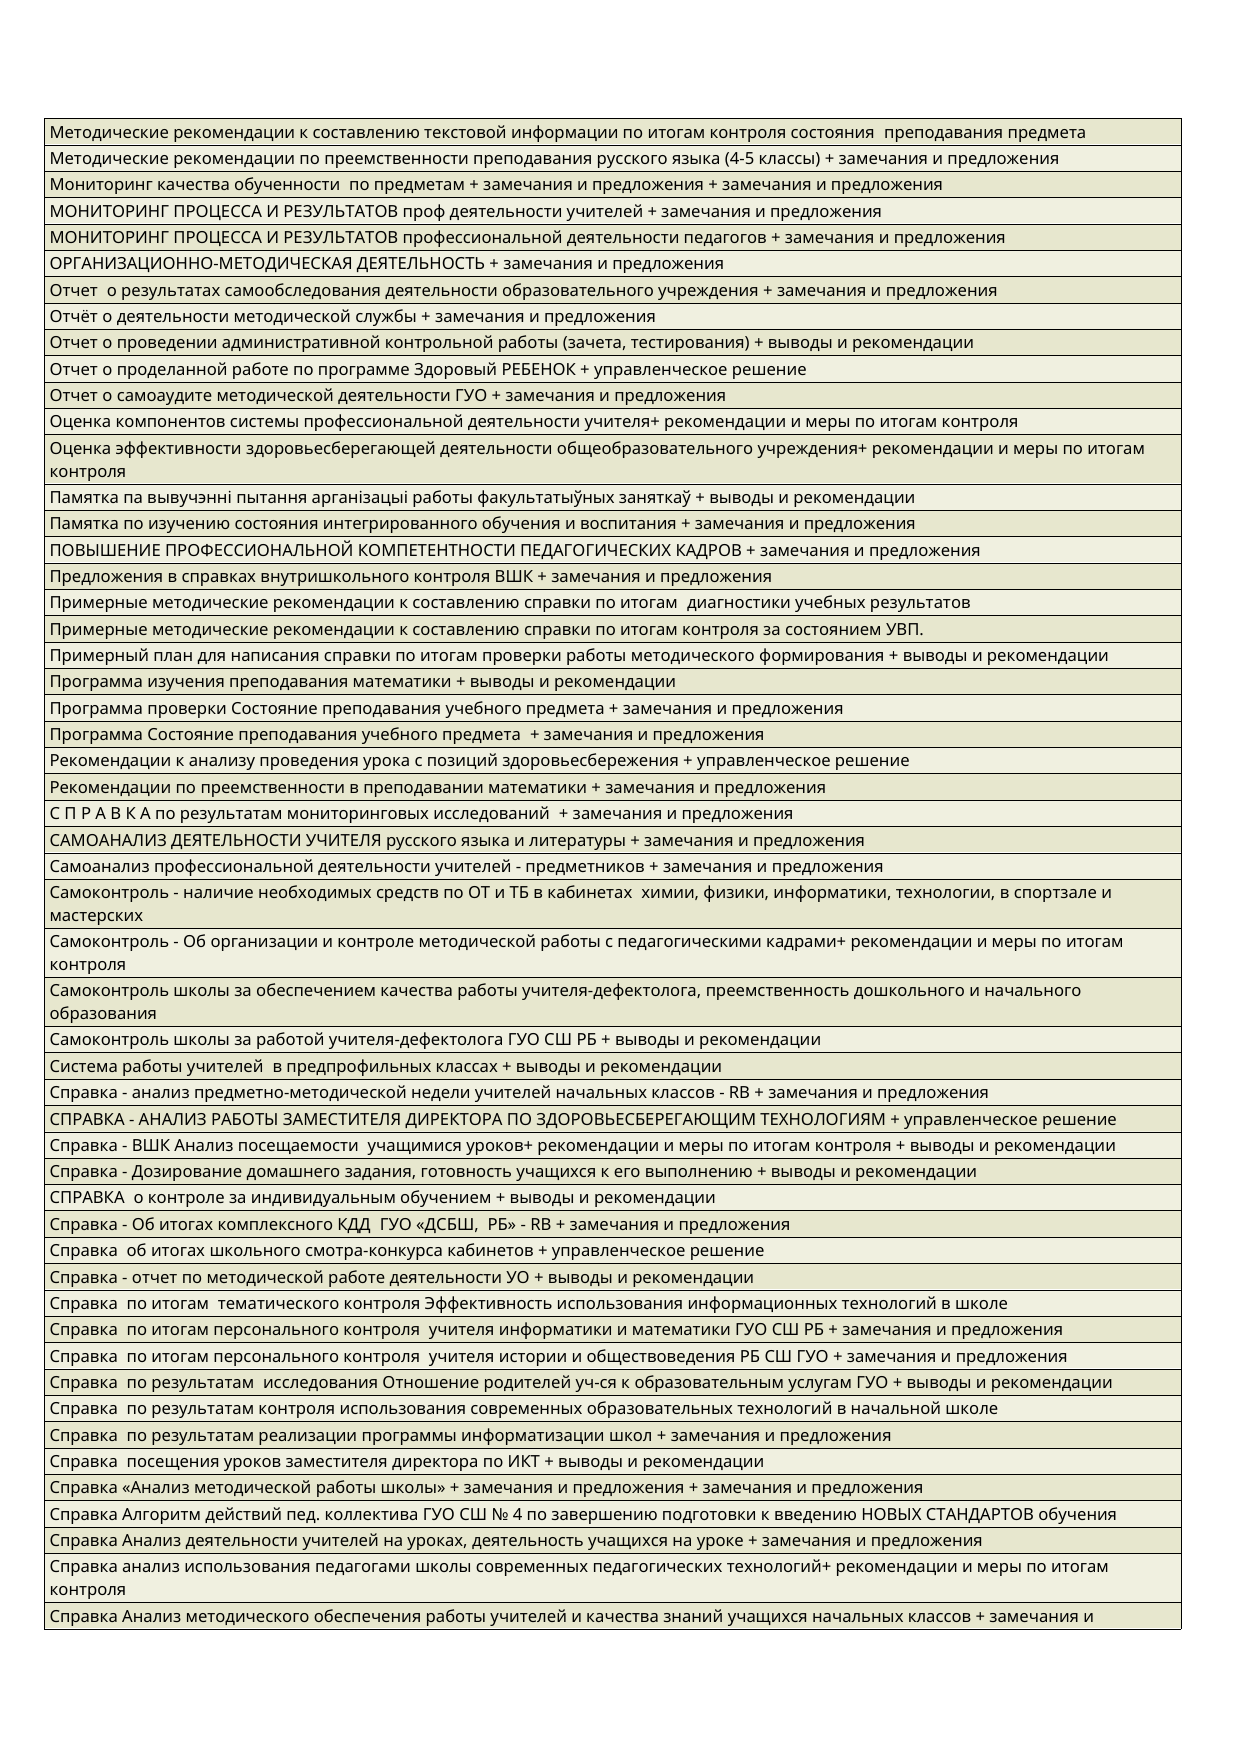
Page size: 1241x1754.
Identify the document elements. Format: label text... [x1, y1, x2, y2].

table_cell САМОАНАЛИЗ ДЕЯТЕЛЬНОСТИ УЧИТЕЛЯ русского языка и литературы + замечания и предложения [45, 827, 1181, 852]
table_cell Справка по итогам тематического контроля Эффективность использования информационных технологий в школе [45, 1291, 1181, 1316]
table_cell Справка Алгоритм действий пед. коллектива ГУО СШ № 4 по завершению подготовки к введению НОВЫХ СТАНДАРТОВ обучения [45, 1501, 1181, 1527]
table_cell ОРГАНИЗАЦИОННО-МЕТОДИЧЕСКАЯ ДЕЯТЕЛЬНОСТЬ + замечания и предложения [45, 251, 1181, 276]
table_cell Справка Анализ деятельности учителей на уроках, деятельность учащихся на уроке + замечания и предложения [45, 1528, 1181, 1553]
table_cell Примерные методические рекомендации к составлению справки по итогам диагностики учебных результатов [45, 590, 1181, 615]
table_cell Справка посещения уроков заместителя директора по ИКТ + выводы и рекомендации [45, 1449, 1181, 1474]
table_cell Примерные методические рекомендации к составлению справки по итогам контроля за состоянием УВП. [45, 616, 1181, 642]
table_cell Программа проверки Состояние преподавания учебного предмета + замечания и предложения [45, 695, 1181, 721]
table_cell Справка - отчет по методической работе деятельности УО + выводы и рекомендации [45, 1264, 1181, 1289]
table_cell Справка по итогам персонального контроля учителя информатики и математики ГУО СШ РБ + замечания и предложения [45, 1317, 1181, 1342]
table_cell ПОВЫШЕНИЕ ПРОФЕССИОНАЛЬНОЙ КОМПЕТЕНТНОСТИ ПЕДАГОГИЧЕСКИХ КАДРОВ + замечания и предложения [45, 537, 1181, 562]
table_cell Программа Состояние преподавания учебного предмета + замечания и предложения [45, 722, 1181, 747]
table_cell Примерный план для написания справки по итогам проверки работы методического формирования + выводы и рекомендации [45, 643, 1181, 668]
table_cell Рекомендации по преемственности в преподавании математики + замечания и предложения [45, 774, 1181, 800]
table_cell Справка - ВШК Анализ посещаемости учащимися уроков+ рекомендации и меры по итогам контроля + выводы и рекомендации [45, 1133, 1181, 1158]
table_cell Предложения в справках внутришкольного контроля ВШК + замечания и предложения [45, 564, 1181, 589]
table_cell СПРАВКА - АНАЛИЗ РАБОТЫ ЗАМЕСТИТЕЛЯ ДИРЕКТОРА ПО ЗДОРОВЬЕСБЕРЕГАЮЩИМ ТЕХНОЛОГИЯМ + управленческое решение [45, 1106, 1181, 1131]
table_cell Самоконтроль - Об организации и контроле методической работы с педагогическими кадрами+ рекомендации и меры по итогам контроля [45, 929, 1181, 977]
table_cell Программа изучения преподавания математики + выводы и рекомендации [45, 669, 1181, 694]
table_cell МОНИТОРИНГ ПРОЦЕССА И РЕЗУЛЬТАТОВ проф деятельности учителей + замечания и предложения [45, 198, 1181, 223]
table_cell Отчёт о деятельности методической службы + замечания и предложения [45, 304, 1181, 329]
table_cell Оценка эффективности здоровьесберегающей деятельности общеобразовательного учреждения+ рекомендации и меры по итогам контроля [45, 435, 1181, 483]
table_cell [45, 1603, 1181, 1628]
table_cell Оценка компонентов системы профессиональной деятельности учителя+ рекомендации и меры по итогам контроля [45, 409, 1181, 434]
table_cell Справка по результатам контроля использования современных образовательных технологий в начальной школе [45, 1396, 1181, 1421]
table_cell Мониторинг качества обученности по предметам + замечания и предложения + замечания и предложения [45, 172, 1181, 197]
table_cell Справка по результатам исследования Отношение родителей уч-ся к образовательным услугам ГУО + выводы и рекомендации [45, 1370, 1181, 1395]
table_cell Методические рекомендации по преемственности преподавания русского языка (4-5 классы) + замечания и предложения [45, 146, 1181, 171]
table_cell Отчет о самоаудите методической деятельности ГУО + замечания и предложения [45, 383, 1181, 408]
table_cell Справка - Об итогах комплексного КДД ГУО «ДСБШ, РБ» - RB + замечания и предложения [45, 1211, 1181, 1237]
table_cell Памятка па вывучэнні пытання арганізацыі работы факультатыўных заняткаў + выводы и рекомендации [45, 485, 1181, 510]
table_cell Справка по итогам персонального контроля учителя истории и обществоведения РБ СШ ГУО + замечания и предложения [45, 1343, 1181, 1368]
table_cell Отчет о проведении административной контрольной работы (зачета, тестирования) + выводы и рекомендации [45, 330, 1181, 355]
table_cell Самоконтроль школы за работой учителя-дефектолога ГУО СШ РБ + выводы и рекомендации [45, 1027, 1181, 1052]
table_cell Справка - анализ предметно-методической недели учителей начальных классов - RB + замечания и предложения [45, 1080, 1181, 1105]
table_cell Система работы учителей в предпрофильных классах + выводы и рекомендации [45, 1053, 1181, 1079]
table_cell МОНИТОРИНГ ПРОЦЕССА И РЕЗУЛЬТАТОВ профессиональной деятельности педагогов + замечания и предложения [45, 225, 1181, 250]
table_cell Самоконтроль - наличие необходимых средств по ОТ и ТБ в кабинетах химии, физики, информатики, технологии, в спортзале и мастерских [45, 880, 1181, 928]
table_cell Рекомендации к анализу проведения урока с позиций здоровьесбережения + управленческое решение [45, 748, 1181, 773]
table_cell Справка анализ использования педагогами школы современных педагогических технологий+ рекомендации и меры по итогам контроля [45, 1554, 1181, 1602]
table_cell Справка по результатам реализации программы информатизации школ + замечания и предложения [45, 1422, 1181, 1448]
table_cell Справка об итогах школьного смотра-конкурса кабинетов + управленческое решение [45, 1238, 1181, 1263]
table_cell Отчет о результатах самообследования деятельности образовательного учреждения + замечания и предложения [45, 277, 1181, 303]
table_cell Справка - Дозирование домашнего задания, готовность учащихся к его выполнению + выводы и рекомендации [45, 1159, 1181, 1184]
table_cell Самоконтроль школы за обеспечением качества работы учителя-дефектолога, преемственность дошкольного и начального образования [45, 978, 1181, 1026]
table_cell Отчет о проделанной работе по программе Здоровый РЕБЕНОК + управленческое решение [45, 356, 1181, 382]
table_cell Справка «Анализ методической работы школы» + замечания и предложения + замечания и предложения [45, 1475, 1181, 1500]
table_cell Самоанализ профессиональной деятельности учителей - предметников + замечания и предложения [45, 854, 1181, 879]
table_cell Методические рекомендации к составлению текстовой информации по итогам контроля состояния преподавания предмета [45, 119, 1181, 144]
table_cell СПРАВКА о контроле за индивидуальным обучением + выводы и рекомендации [45, 1185, 1181, 1210]
table_cell С П Р А В К А по результатам мониторинговых исследований + замечания и предложения [45, 801, 1181, 826]
table_cell Памятка по изучению состояния интегрированного обучения и воспитания + замечания и предложения [45, 511, 1181, 536]
